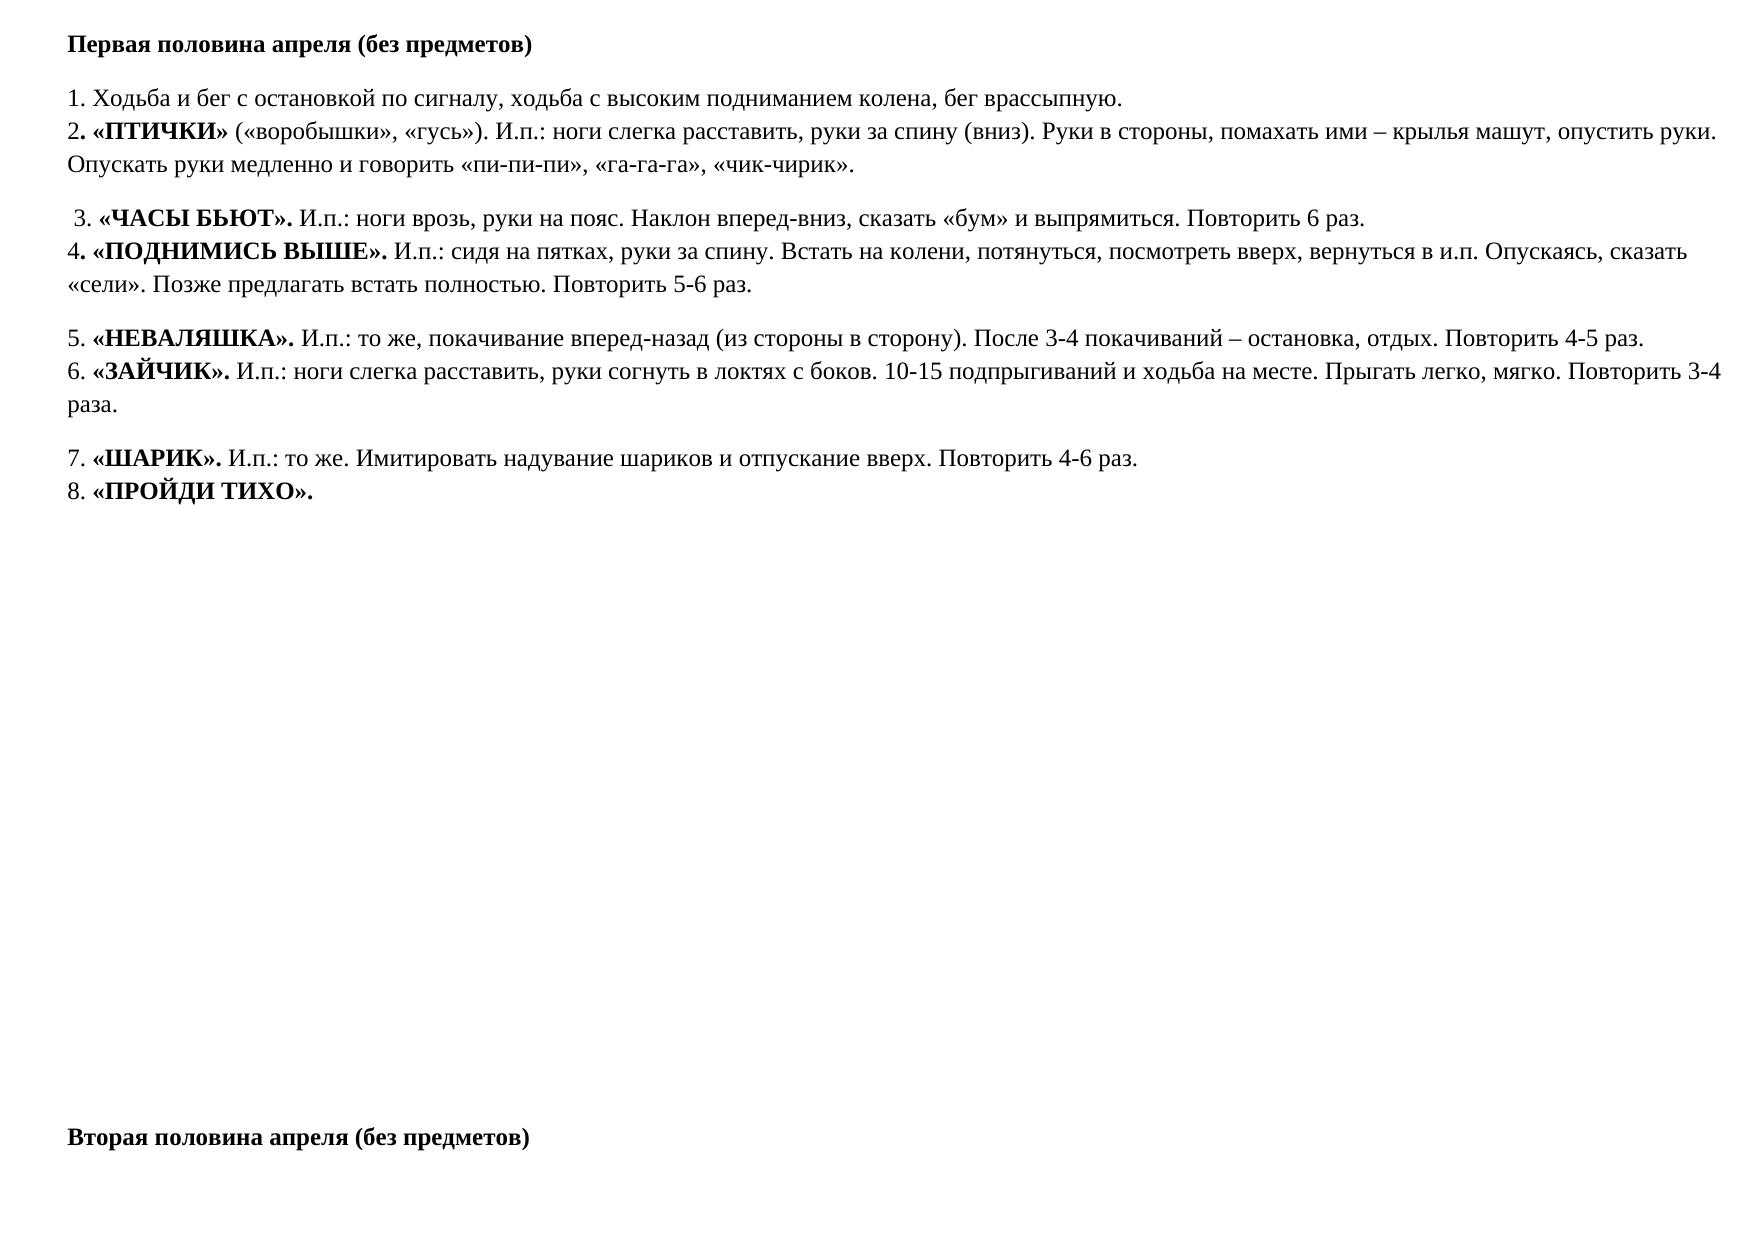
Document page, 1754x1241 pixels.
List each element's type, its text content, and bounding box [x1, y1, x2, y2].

text 5. «НЕВАЛЯШКА». И.п.: то же, покачивание вперед-назад (из стороны в сторону). После 3-4 покачиваний – остановка, отдых. Повторить 4-5 раз. 6. «ЗАЙЧИК». И.п.: ноги слегка расставить, руки согнуть в локтях с боков. 10-15 подпрыгиваний и ходьба на месте. Прыгать легко, мягко. Повторить 3-4 раза. [67, 323, 1724, 418]
text 7. «ШАРИК». И.п.: то же. Имитировать надувание шариков и отпускание вверх. Повторить 4-6 раз. 8. «ПРОЙДИ ТИХО». [67, 443, 1724, 505]
text Вторая половина апреля (без предметов) [67, 1122, 1724, 1151]
text 1. Ходьба и бег с остановкой по сигналу, ходьба с высоким подниманием колена, бег врассыпную. 2. «ПТИЧКИ» («воробышки», «гусь»). И.п.: ноги слегка расставить, руки за спину (вниз). Руки в стороны, помахать ими – крылья машут, опустить руки. Опускать руки медленно и говорить «пи-пи-пи», «га-га-га», «чик-чирик». [67, 83, 1724, 178]
text Первая половина апреля (без предметов) [67, 29, 1724, 58]
text 3. «ЧАСЫ БЬЮТ». И.п.: ноги врозь, руки на пояс. Наклон вперед-вниз, сказать «бум» и выпрямиться. Повторить 6 раз. 4. «ПОДНИМИСЬ ВЫШЕ». И.п.: сидя на пятках, руки за спину. Встать на колени, потянуться, посмотреть вверх, вернуться в и.п. Опускаясь, сказать «сели». Позже предлагать встать полностью. Повторить 5-6 раз. [67, 203, 1724, 298]
